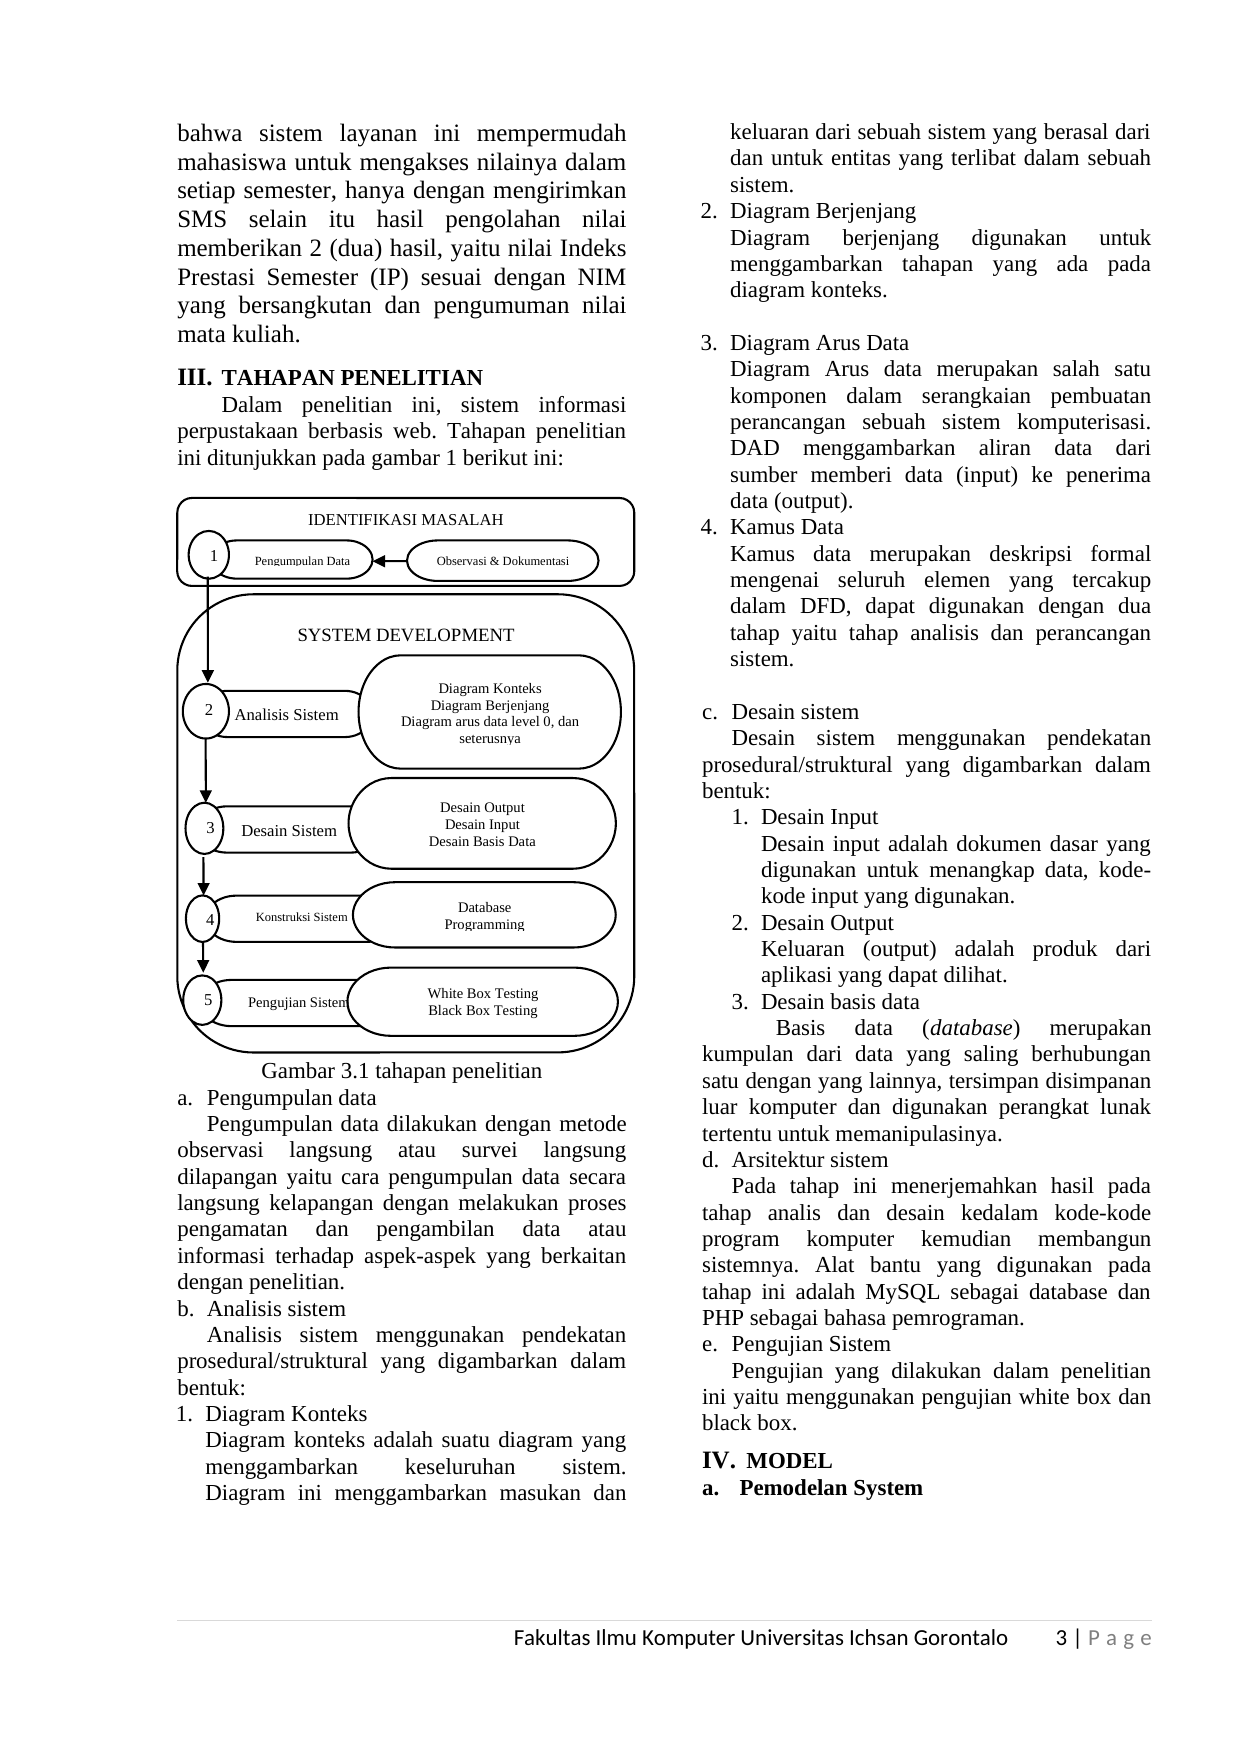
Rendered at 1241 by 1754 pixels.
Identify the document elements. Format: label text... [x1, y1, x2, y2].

list Pemodelan System [702, 1474, 1152, 1501]
list Desain basis data [731, 988, 1152, 1014]
list Diagram berjenjang digunakan untuk menggambarkan tahapan yang ada pada diagram konteks. [730, 223, 1152, 303]
list Pada tahap ini menerjemahkan hasil pada tahap analis dan desain kedalam kode-kode program komputer kemudian membangun sistemnya. Alat bantu yang digunakan pada tahap ini adalah MySQL sebagai database dan PHP sebagai bahasa pemrograman. [702, 1172, 1152, 1330]
list Analisis sistem menggunakan pendekatan prosedural/struktural yang digambarkan dalam bentuk: [177, 1321, 627, 1400]
text Dalam penelitian ini, sistem informasi perpustakaan berbasis web. Tahapan penelitian ini ditunjukkan pada gambar 1 berikut ini: [177, 391, 627, 470]
list MODEL [702, 1445, 1152, 1474]
list Basis data (database) merupakan kumpulan dari data yang saling berhubungan satu dengan yang lainnya, tersimpan disimpanan luar komputer dan digunakan perangkat lunak tertentu untuk memanipulasinya. [702, 1014, 1152, 1146]
list Desain Input [731, 803, 1152, 830]
list Desain Output [731, 909, 1152, 935]
list Arsitektur sistem [702, 1146, 1152, 1172]
list Desain sistem [702, 698, 1152, 724]
list Pengumpulan data [177, 1084, 627, 1110]
text Gambar 3.1 tahapan penelitian [177, 1057, 627, 1084]
list Diagram Arus data merupakan salah satu komponen dalam serangkaian pembuatan perancangan sebuah sistem komputerisasi. DAD menggambarkan aliran data dari sumber memberi data (input) ke penerima data (output). [730, 355, 1152, 513]
list Analisis sistem [177, 1294, 627, 1321]
list Pengujian yang dilakukan dalam penelitian ini yaitu menggunakan pengujian white box dan black box. [702, 1357, 1152, 1436]
list Kamus data merupakan deskripsi formal mengenai seluruh elemen yang tercakup dalam DFD, dapat digunakan dengan dua tahap yaitu tahap analisis dan perancangan sistem. [730, 540, 1152, 672]
list Pengumpulan data dilakukan dengan metode observasi langsung atau survei langsung dilapangan yaitu cara pengumpulan data secara langsung kelapangan dengan melakukan proses pengamatan dan pengambilan data atau informasi terhadap aspek-aspek yang berkaitan dengan penelitian. [177, 1110, 627, 1294]
list Pengujian Sistem [702, 1330, 1152, 1357]
list Diagram konteks adalah suatu diagram yang menggambarkan keseluruhan sistem. Diagram ini menggambarkan masukan dan keluaran dari sebuah sistem yang berasal dari dan untuk entitas yang terlibat dalam sebuah sistem. [730, 118, 1152, 197]
list TAHAPAN PENELITIAN [177, 362, 627, 391]
list Desain sistem menggunakan pendekatan prosedural/struktural yang digambarkan dalam bentuk: [702, 724, 1152, 803]
list Diagram Arus Data [700, 329, 1152, 355]
list Diagram Konteks [176, 1400, 627, 1426]
list Keluaran (output) adalah produk dari aplikasi yang dapat dilihat. [761, 935, 1152, 988]
list Desain input adalah dokumen dasar yang digunakan untuk menangkap data, kode-kode input yang digunakan. [761, 830, 1152, 909]
list Diagram konteks adalah suatu diagram yang menggambarkan keseluruhan sistem. Diagram ini menggambarkan masukan dan keluaran dari sebuah sistem yang berasal dari dan untuk entitas yang terlibat dalam sebuah sistem. [205, 1426, 627, 1505]
list Diagram Berjenjang [700, 197, 1152, 223]
list Kamus Data [700, 513, 1152, 540]
